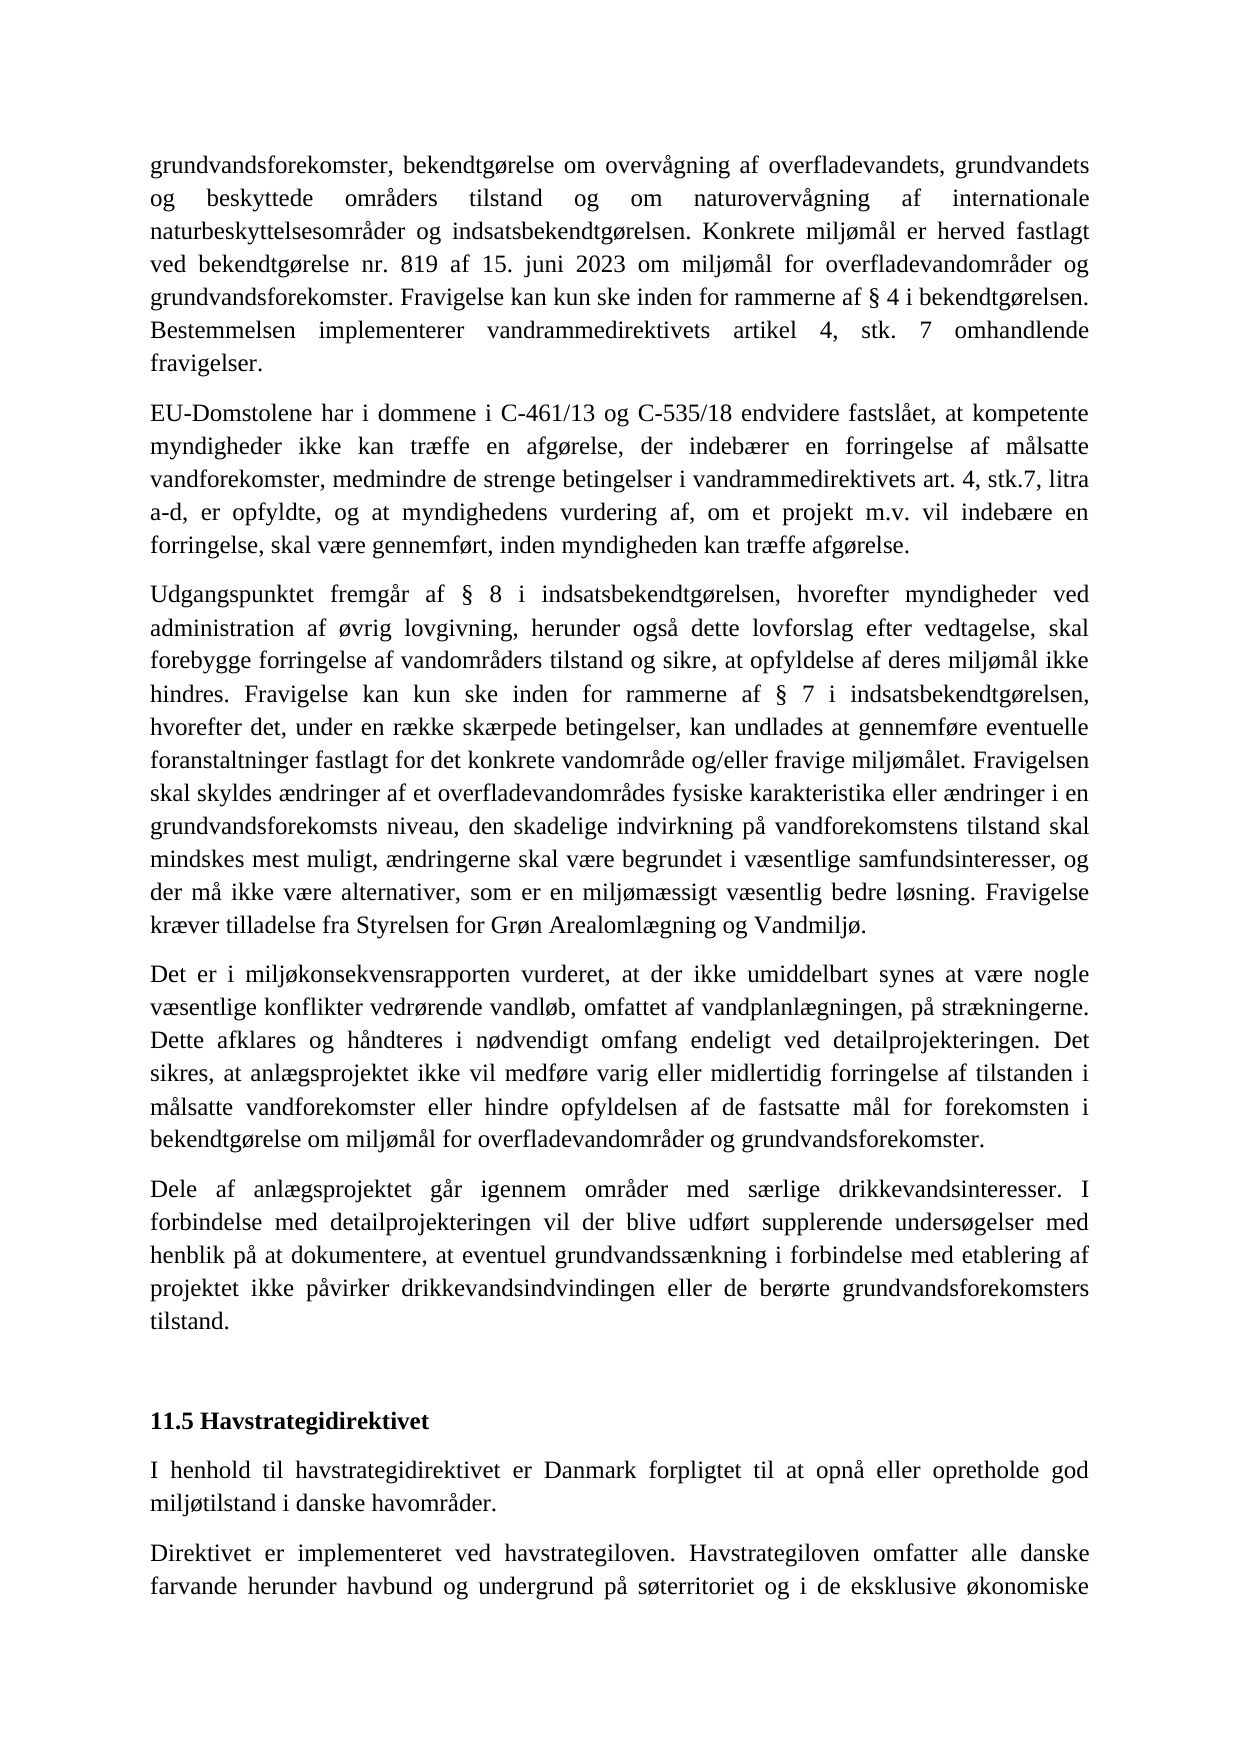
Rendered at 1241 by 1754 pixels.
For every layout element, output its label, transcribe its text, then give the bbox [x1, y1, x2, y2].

text Udgangspunktet fremgår af § 8 i indsatsbekendtgørelsen, hvorefter myndigheder ved administration af øvrig lovgivning, herunder også dette lovforslag efter vedtagelse, skal forebygge forringelse af vandområders tilstand og sikre, at opfyldelse af deres miljømål ikke hindres. Fravigelse kan kun ske inden for rammerne af § 7 i indsatsbekendtgørelsen, hvorefter det, under en række skærpede betingelser, kan undlades at gennemføre eventuelle foranstaltninger fastlagt for det konkrete vandområde og/eller fravige miljømålet. Fravigelsen skal skyldes ændringer af et overfladevandområdes fysiske karakteristika eller ændringer i en grundvandsforekomsts niveau, den skadelige indvirkning på vandforekomstens tilstand skal mindskes mest muligt, ændringerne skal være begrundet i væsentlige samfundsinteresser, og der må ikke være alternativer, som er en miljømæssigt væsentlig bedre løsning. Fravigelse kræver tilladelse fra Styrelsen for Grøn Arealomlægning og Vandmiljø. [150, 579, 1090, 938]
text I henhold til havstrategidirektivet er Danmark forpligtet til at opnå eller opretholde god miljøtilstand i danske havområder. [150, 1455, 1090, 1517]
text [150, 1538, 1090, 1600]
text Det er i miljøkonsekvensrapporten vurderet, at der ikke umiddelbart synes at være nogle væsentlige konflikter vedrørende vandløb, omfattet af vandplanlægningen, på strækningerne. Dette afklares og håndteres i nødvendigt omfang endeligt ved detailprojekteringen. Det sikres, at anlægsprojektet ikke vil medføre varig eller midlertidig forringelse af tilstanden i målsatte vandforekomster eller hindre opfyldelsen af de fastsatte mål for forekomsten i bekendtgørelse om miljømål for overfladevandområder og grundvandsforekomster. [150, 959, 1090, 1153]
text 11.5 Havstrategidirektivet [150, 1406, 1090, 1434]
text EU-Domstolene har i dommene i C-461/13 og C-535/18 endvidere fastslået, at kompetente myndigheder ikke kan træffe en afgørelse, der indebærer en forringelse af målsatte vandforekomster, medmindre de strenge betingelser i vandrammedirektivets art. 4, stk.7, litra a-d, er opfyldte, og at myndighedens vurdering af, om et projekt m.v. vil indebære en forringelse, skal være gennemført, inden myndigheden kan træffe afgørelse. [150, 398, 1090, 559]
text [150, 150, 1090, 377]
text Dele af anlægsprojektet går igennem områder med særlige drikkevandsinteresser. I forbindelse med detailprojekteringen vil der blive udført supplerende undersøgelser med henblik på at dokumentere, at eventuel grundvandssænkning i forbindelse med etablering af projektet ikke påvirker drikkevandsindvindingen eller de berørte grundvandsforekomsters tilstand. [150, 1174, 1090, 1335]
